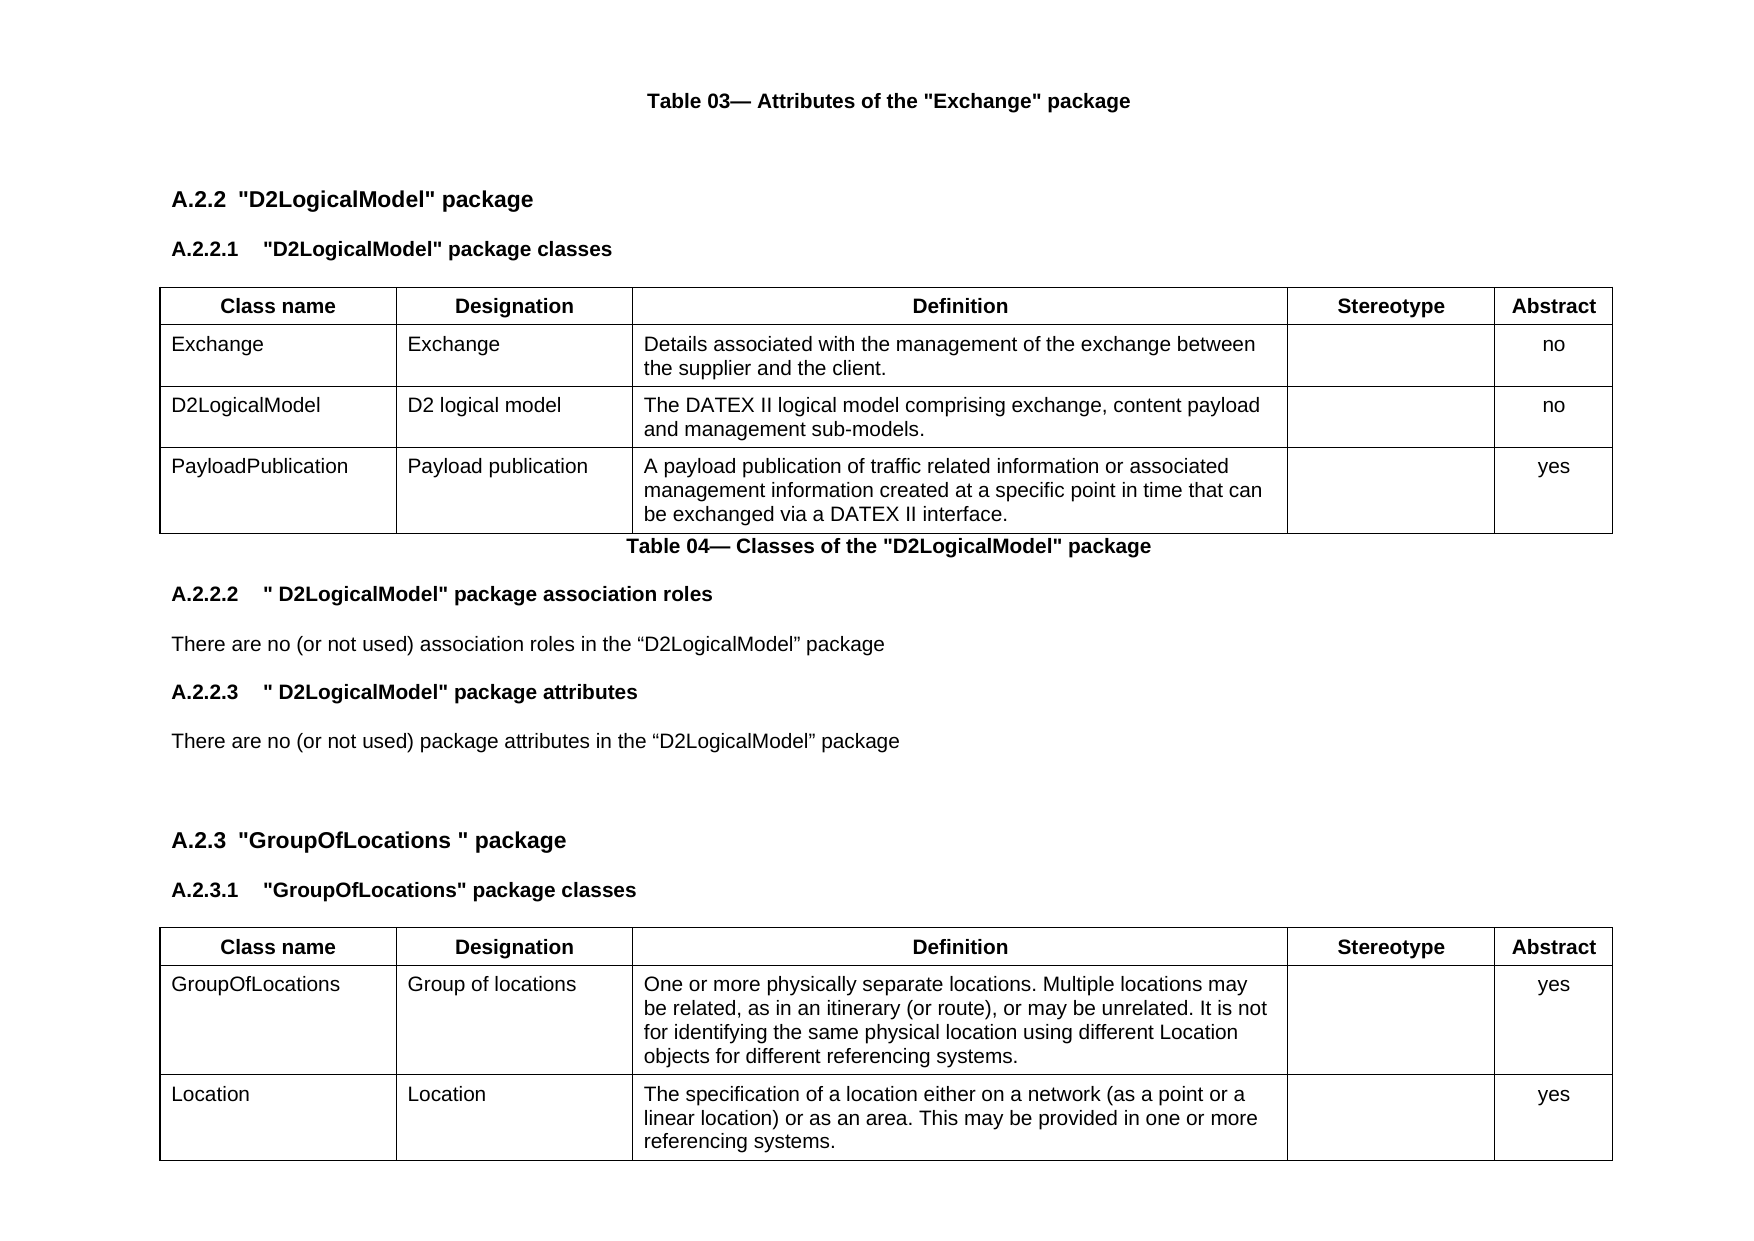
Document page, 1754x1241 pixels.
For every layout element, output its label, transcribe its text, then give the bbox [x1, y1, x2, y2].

table_cell Location [397, 1075, 632, 1159]
text "GroupOfLocations" package classes [171, 878, 1606, 902]
table_cell Group of locations [397, 966, 632, 1074]
text " D2LogicalModel" package association roles [171, 582, 1606, 606]
table_cell [1288, 1075, 1494, 1159]
table_cell [1288, 966, 1494, 1074]
table_cell The specification of a location either on a network (as a point or a linear location) or as an area. This may be provided in one or more referencing systems. [633, 1075, 1287, 1159]
text Table 4— Classes of the "D2LogicalModel" package [171, 534, 1606, 557]
table_cell Exchange [161, 325, 396, 386]
text "GroupOfLocations " package [171, 827, 1606, 853]
text " D2LogicalModel" package attributes [171, 680, 1606, 704]
table_cell D2 logical model [397, 387, 632, 447]
table_cell yes [1495, 1075, 1612, 1159]
text There are no (or not used) package attributes in the “D2LogicalModel” package [171, 729, 1606, 753]
table_header Stereotype [1288, 928, 1494, 965]
table_header Stereotype [1288, 288, 1494, 324]
table_cell Location [161, 1075, 396, 1159]
text Table 3— Attributes of the "Exchange" package [171, 89, 1606, 113]
table_cell The DATEX II logical model comprising exchange, content payload and management sub-models. [633, 387, 1287, 447]
table_cell [1288, 325, 1494, 386]
table_cell A payload publication of traffic related information or associated management information created at a specific point in time that can be exchanged via a DATEX II interface. [633, 448, 1287, 532]
table_cell yes [1495, 448, 1612, 532]
table_cell Payload publication [397, 448, 632, 532]
table_header Abstract [1495, 928, 1612, 965]
table_header Class name [161, 928, 396, 965]
table_cell D2LogicalModel [161, 387, 396, 447]
table_header Abstract [1495, 288, 1612, 324]
table_header Definition [633, 288, 1287, 324]
table_cell no [1495, 325, 1612, 386]
table_header Definition [633, 928, 1287, 965]
table_cell [1288, 448, 1494, 532]
table_cell yes [1495, 966, 1612, 1074]
table_cell no [1495, 387, 1612, 447]
text There are no (or not used) association roles in the “D2LogicalModel” package [171, 631, 1606, 655]
table_header Class name [161, 288, 396, 324]
table_header Designation [397, 288, 632, 324]
text "D2LogicalModel" package [171, 187, 1606, 213]
table_cell Details associated with the management of the exchange between the supplier and the client. [633, 325, 1287, 386]
table_cell [1288, 387, 1494, 447]
table_cell One or more physically separate locations. Multiple locations may be related, as in an itinerary (or route), or may be unrelated. It is not for identifying the same physical location using different Location objects for different referencing systems. [633, 966, 1287, 1074]
table_cell GroupOfLocations [161, 966, 396, 1074]
table_cell Exchange [397, 325, 632, 386]
table_header Designation [397, 928, 632, 965]
text "D2LogicalModel" package classes [171, 238, 1606, 262]
table_cell PayloadPublication [161, 448, 396, 532]
